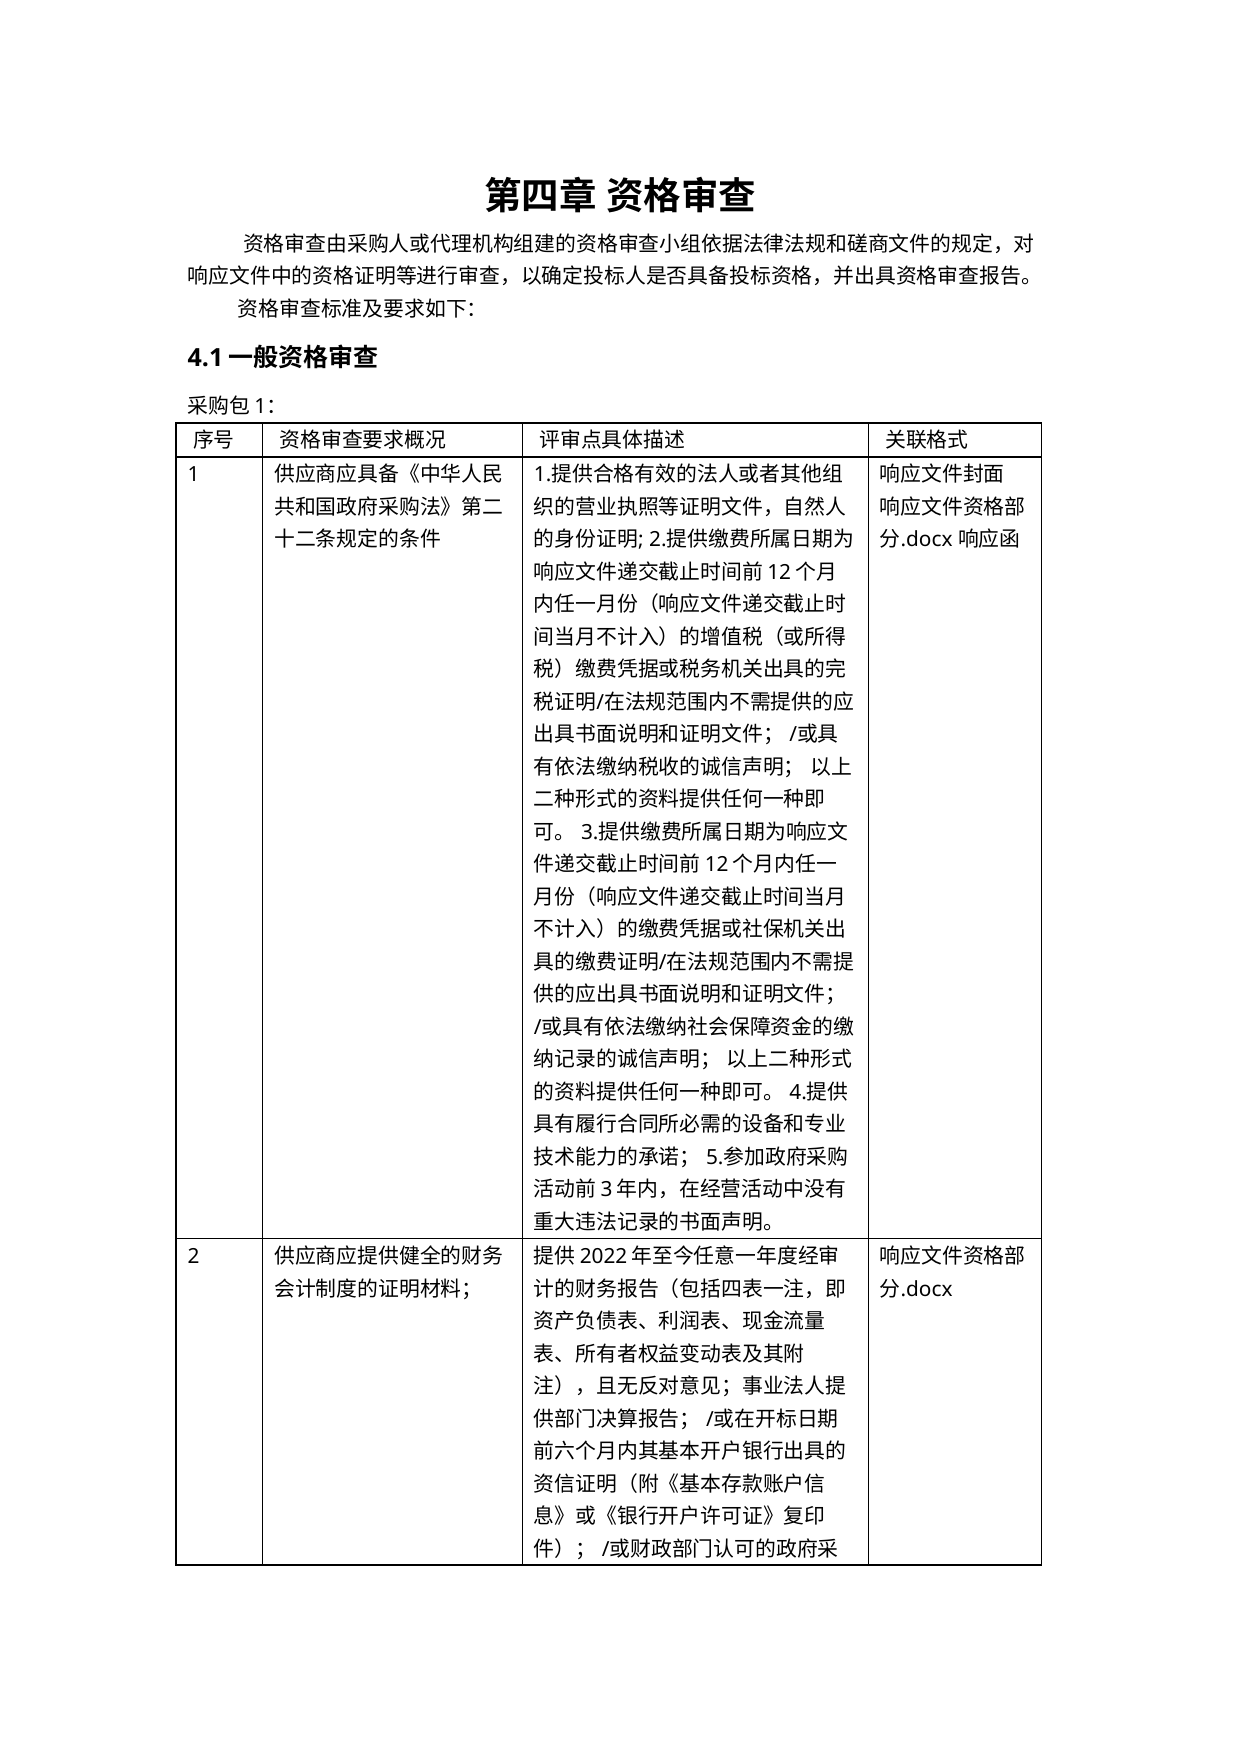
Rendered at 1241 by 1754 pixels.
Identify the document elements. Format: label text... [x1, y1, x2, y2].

table_cell 响应文件封面 响应文件资格部分.docx 响应函 [869, 458, 1041, 1238]
table_cell 1 [177, 458, 262, 1238]
text 第四章 资格审查 [187, 162, 1053, 227]
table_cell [263, 1239, 522, 1564]
text 资格审查标准及要求如下： [187, 292, 1053, 324]
table_cell 2 [177, 1239, 262, 1564]
table_cell 供应商应具备《中华人民共和国政府采购法》第二十二条规定的条件 [263, 458, 522, 1238]
table_cell 1.提供合格有效的法人或者其他组织的营业执照等证明文件，自然人的身份证明; 2.提供缴费所属日期为响应文件递交截止时间前12个月内任一月份（响应文件递交截止时间当月不计入）的增值税（或所得税）缴费凭据或税务机关出具的完税证明/在法规范围内不需提供的应出具书面说明和证明文件； /或具有依法缴纳税收的诚信声明； 以上二种形式的资料提供任何一种即可。 3.提供缴费所属日期为响应文件递交截止时间前12个月内任一月份（响应文件递交截止时间当月不计入）的缴费凭据或社保机关出具的缴费证明/在法规范围内不需提供的应出具书面说明和证明文件； /或具有依法缴纳社会保障资金的缴纳记录的诚信声明； 以上二种形式的资料提供任何一种即可。 4.提供具有履行合同所必需的设备和专业技术能力的承诺； 5.参加政府采购活动前3年内，在经营活动中没有重大违法记录的书面声明。 [523, 458, 868, 1238]
table_cell 响应文件资格部分.docx [869, 1239, 1041, 1564]
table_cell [523, 1239, 868, 1564]
table_header 关联格式 [869, 424, 1041, 456]
table_header 序号 [177, 424, 262, 456]
table_header 评审点具体描述 [523, 424, 868, 456]
text 采购包1： [187, 389, 1053, 422]
text 资格审查由采购人或代理机构组建的资格审查小组依据法律法规和磋商文件的规定，对响应文件中的资格证明等进行审查，以确定投标人是否具备投标资格，并出具资格审查报告。 [187, 227, 1053, 292]
text 4.1一般资格审查 [187, 324, 1053, 389]
table_header 资格审查要求概况 [263, 424, 522, 456]
